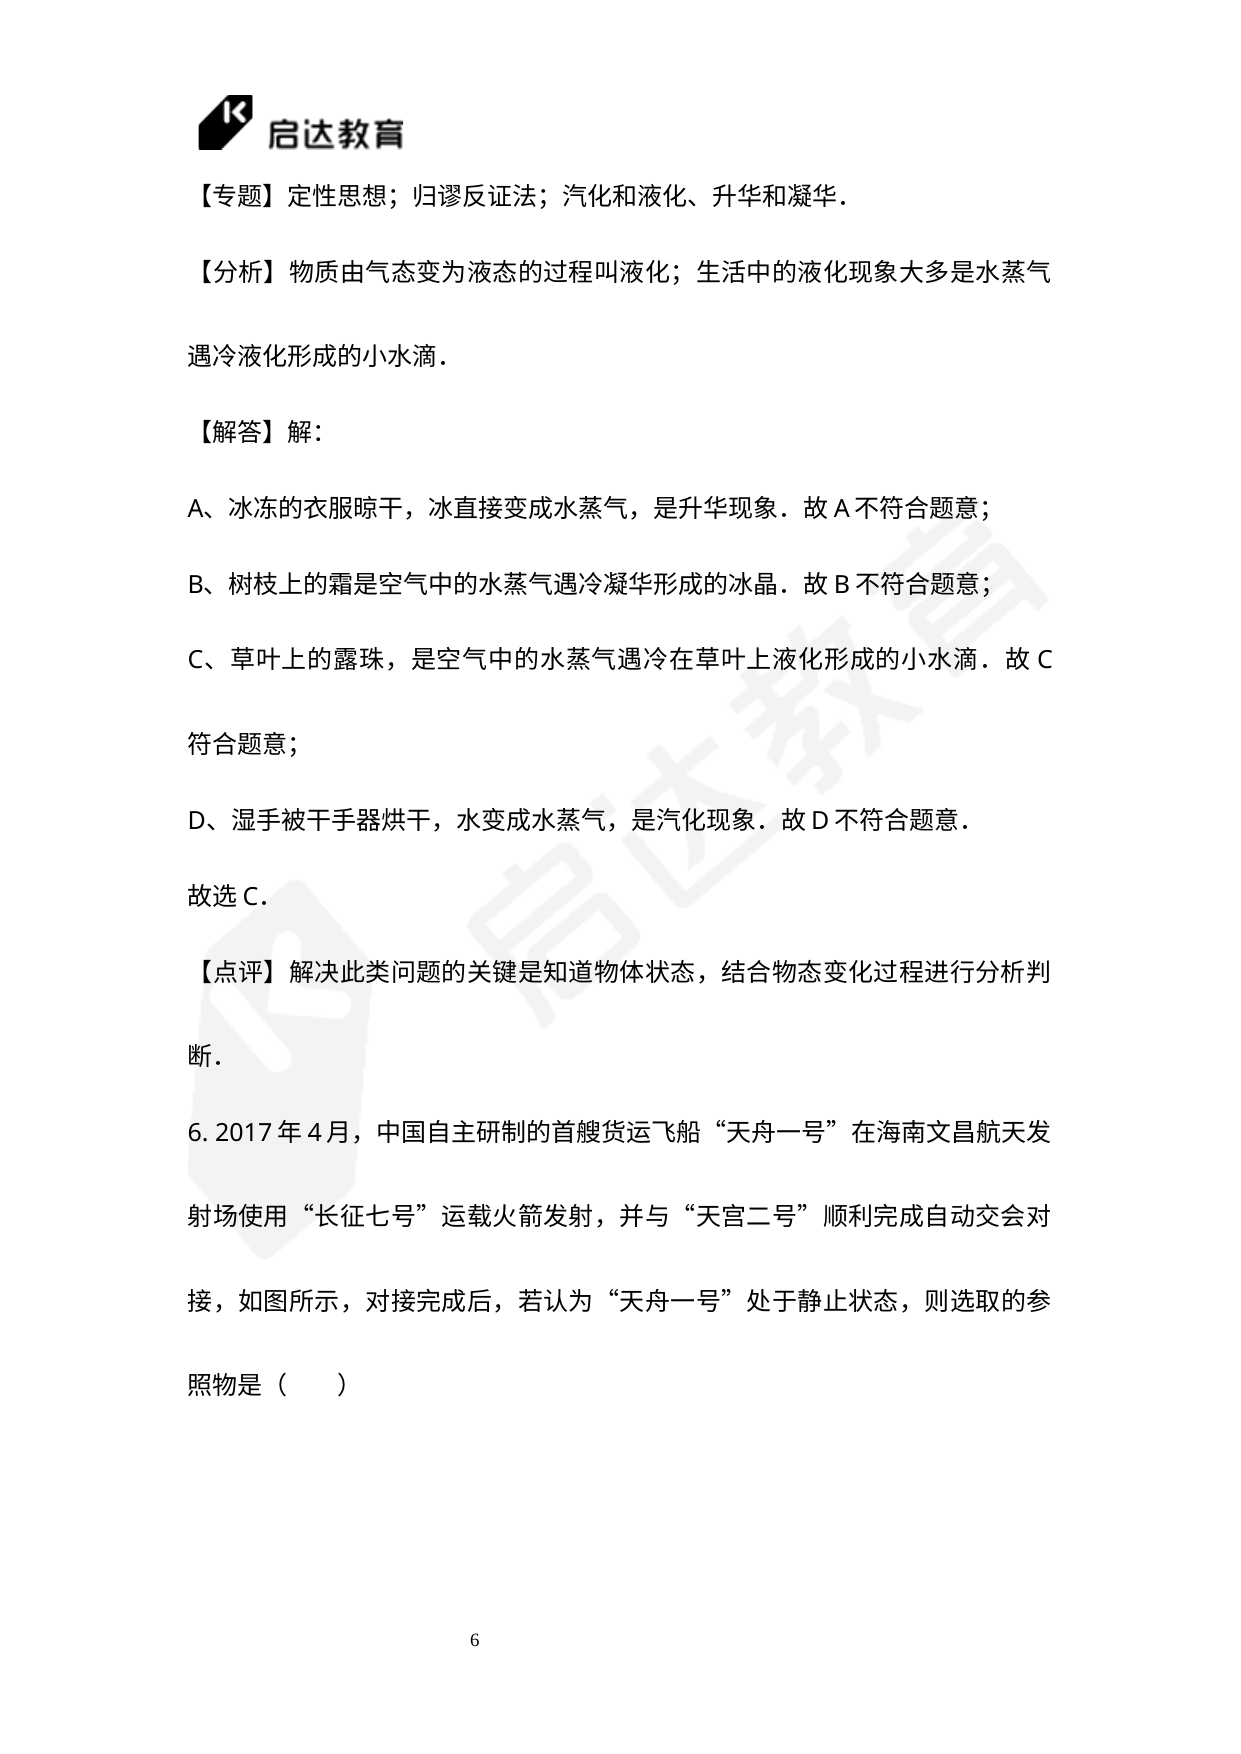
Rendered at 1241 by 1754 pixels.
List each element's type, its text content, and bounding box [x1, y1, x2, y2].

text B、树枝上的霜是空气中的水蒸气遇冷凝华形成的冰晶．故B不符合题意； [187, 550, 1053, 615]
text 【分析】物质由气态变为液态的过程叫液化；生活中的液化现象大多是水蒸气遇冷液化形成的小水滴． [187, 238, 1053, 387]
picture [198, 95, 404, 150]
text 【点评】解决此类问题的关键是知道物体状态，结合物态变化过程进行分析判断． [187, 938, 1053, 1087]
text 【专题】定性思想；归谬反证法；汽化和液化、升华和凝华． [187, 162, 1053, 227]
text C、草叶上的露珠，是空气中的水蒸气遇冷在草叶上液化形成的小水滴．故C符合题意； [187, 626, 1053, 775]
text D、湿手被干手器烘干，水变成水蒸气，是汽化现象．故D不符合题意． [187, 786, 1053, 851]
text 故选C． [187, 862, 1053, 927]
text A、冰冻的衣服晾干，冰直接变成水蒸气，是升华现象．故A不符合题意； [187, 474, 1053, 539]
text 6. 2017年4月，中国自主研制的首艘货运飞船“天舟一号”在海南文昌航天发射场使用“长征七号”运载火箭发射，并与“天宫二号”顺利完成自动交会对接，如图所示，对接完成后，若认为“天舟一号”处于静止状态，则选取的参照物是（ ） [187, 1098, 1053, 1416]
text 【解答】解： [187, 398, 1053, 463]
